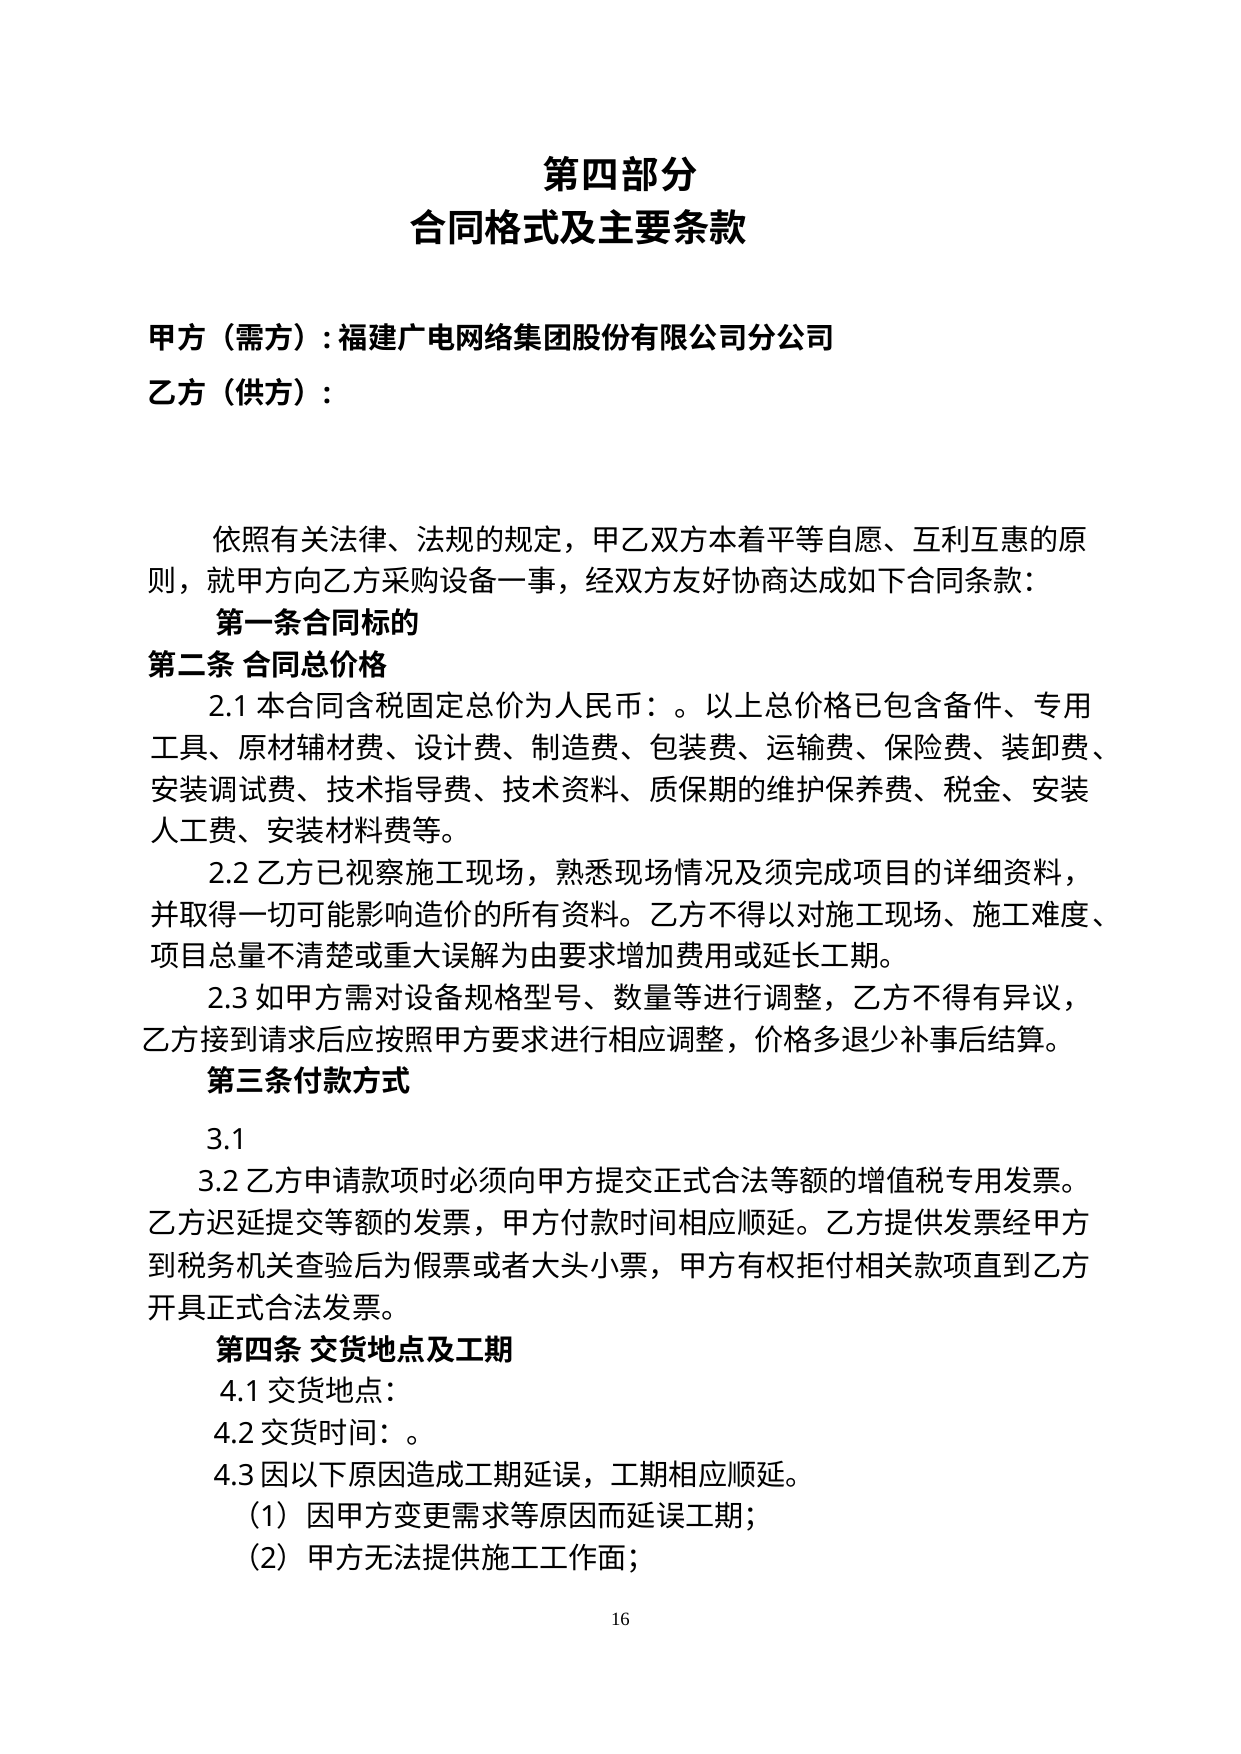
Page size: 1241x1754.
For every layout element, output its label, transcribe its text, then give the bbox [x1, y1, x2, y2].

text （1）因甲方变更需求等原因而延误工期； [231, 1493, 1092, 1535]
text 3.2乙方申请款项时必须向甲方提交正式合法等额的增值税专用发票。乙方迟延提交等额的发票，甲方付款时间相应顺延。乙方提供发票经甲方到税务机关查验后为假票或者大头小票，甲方有权拒付相关款项直到乙方开具正式合法发票。 [148, 1157, 1092, 1327]
text 2.3如甲方需对设备规格型号、数量等进行调整，乙方不得有异议，乙方接到请求后应按照甲方要求进行相应调整，价格多退少补事后结算。 [141, 975, 1092, 1058]
text （2）甲方无法提供施工工作面； [231, 1535, 1092, 1577]
text 第一条合同标的 [148, 600, 1092, 642]
text 4.2交货时间：。 4.3因以下原因造成工期延误，工期相应顺延。 [213, 1410, 1092, 1493]
text 甲方（需方）: 福建广电网络集团股份有限公司分公司 [148, 303, 1092, 357]
text 合同格式及主要条款 [148, 198, 1092, 252]
text 3.1 [148, 1116, 1092, 1157]
text 第三条付款方式 [148, 1058, 1092, 1100]
text 乙方（供方）: [148, 357, 1092, 412]
text 4.1交货地点： [148, 1368, 1092, 1410]
text 依照有关法律、法规的规定，甲乙双方本着平等自愿、互利互惠的原则，就甲方向乙方采购设备一事，经双方友好协商达成如下合同条款： [148, 517, 1092, 600]
text 第二条 合同总价格 [148, 642, 1092, 683]
text 2.1本合同含税固定总价为人民币：。以上总价格已包含备件、专用工具、原材辅材费、设计费、制造费、包装费、运输费、保险费、装卸费、安装调试费、技术指导费、技术资料、质保期的维护保养费、税金、安装人工费、安装材料费等。 [150, 683, 1092, 850]
text 第四部分 [148, 150, 1092, 198]
text 第四条 交货地点及工期 [148, 1327, 1092, 1368]
text 2.2乙方已视察施工现场，熟悉现场情况及须完成项目的详细资料，并取得一切可能影响造价的所有资料。乙方不得以对施工现场、施工难度、项目总量不清楚或重大误解为由要求增加费用或延长工期。 [150, 850, 1092, 975]
